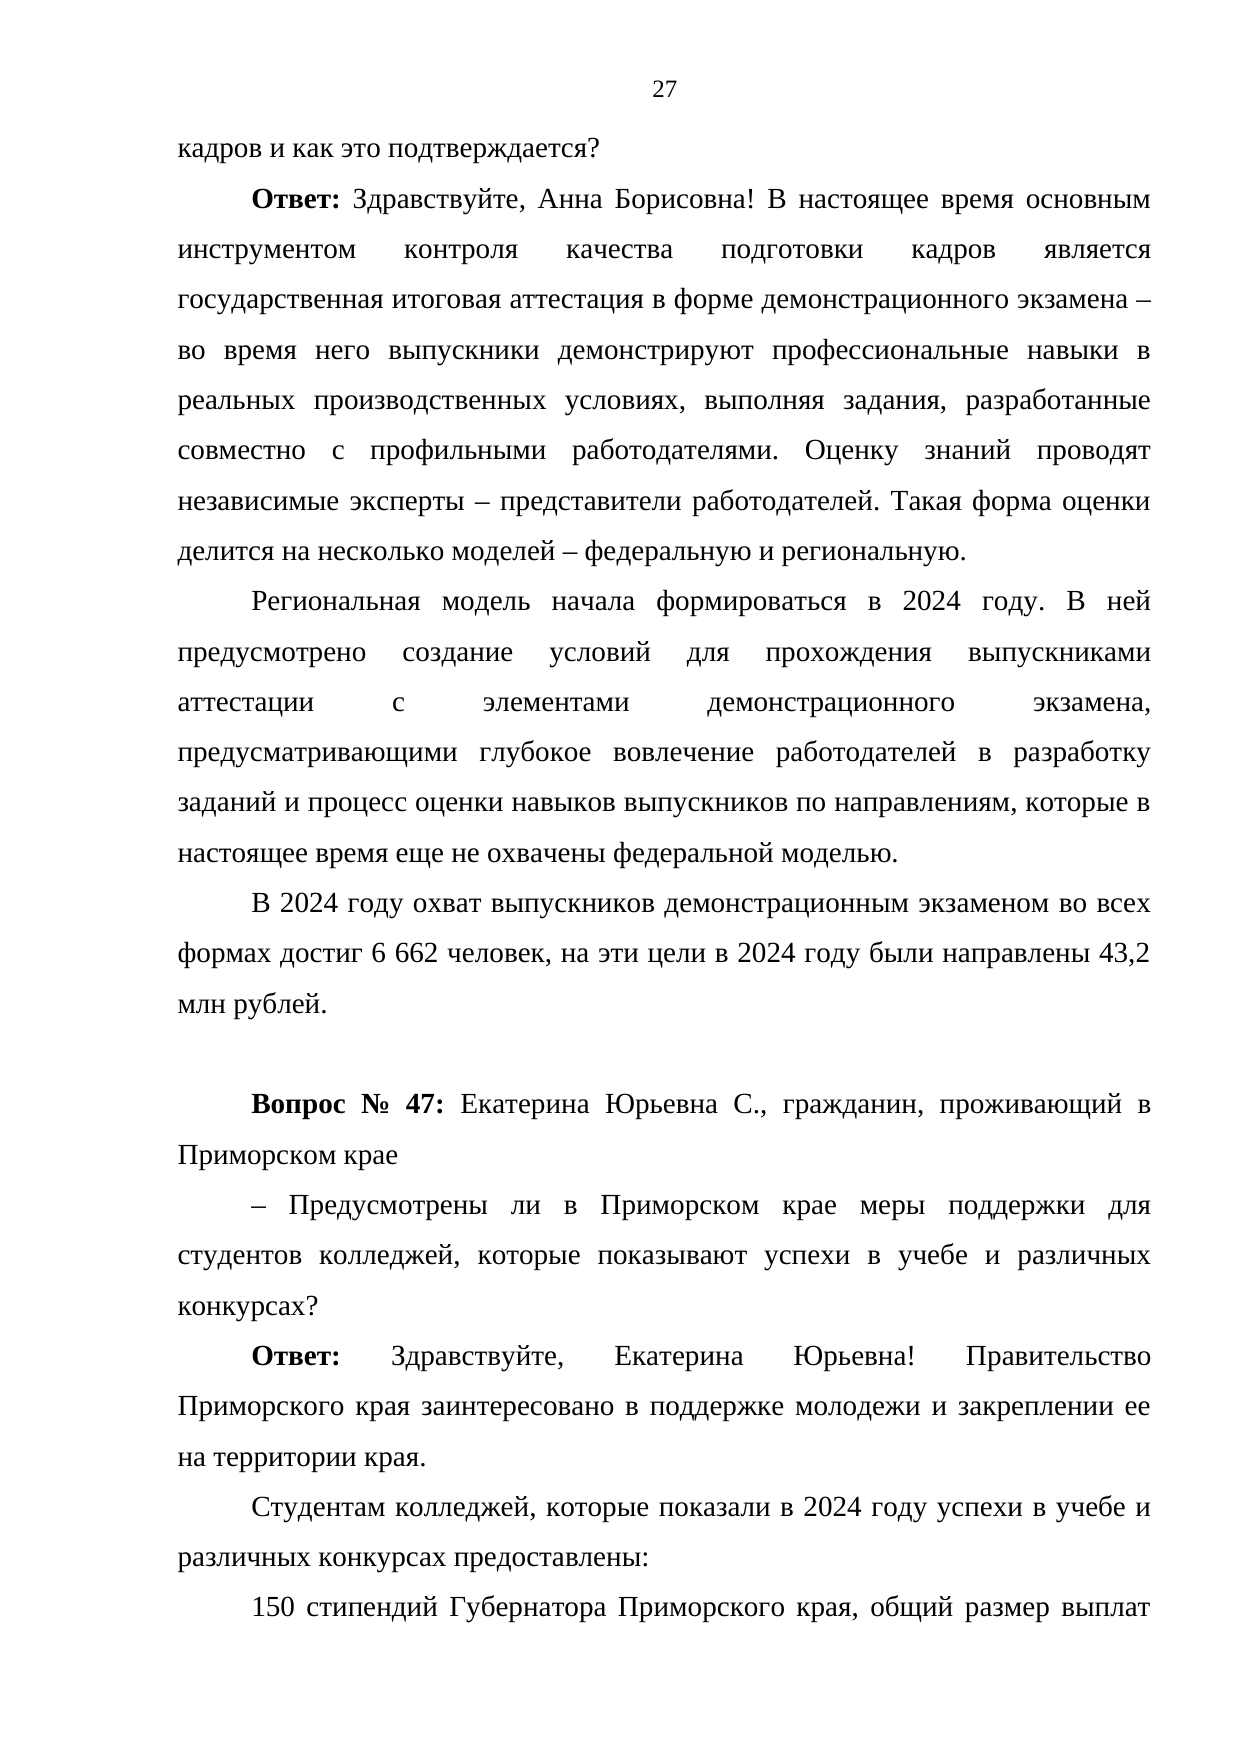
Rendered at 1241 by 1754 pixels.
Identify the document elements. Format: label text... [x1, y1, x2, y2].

text Студентам колледжей, которые показали в 2024 году успехи в учебе и различных конкурсах предоставлены: [177, 1489, 1152, 1573]
text – Предусмотрены ли в Приморском крае меры поддержки для студентов колледжей, которые показывают успехи в учебе и различных конкурсах? [177, 1187, 1152, 1321]
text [177, 131, 1152, 164]
text Ответ: Здравствуйте, Анна Борисовна! В настоящее время основным инструментом контроля качества подготовки кадров является государственная итоговая аттестация в форме демонстрационного экзамена – во время него выпускники демонстрируют профессиональные навыки в реальных производственных условиях, выполняя задания, разработанные совместно с профильными работодателями. Оценку знаний проводят независимые эксперты – представители работодателей. Такая форма оценки делится на несколько моделей – федеральную и региональную. [177, 181, 1152, 567]
text Ответ: Здравствуйте, Екатерина Юрьевна! Правительство Приморского края заинтересовано в поддержке молодежи и закреплении ее на территории края. [177, 1338, 1152, 1472]
text Региональная модель начала формироваться в 2024 году. В ней предусмотрено создание условий для прохождения выпускниками аттестации с элементами демонстрационного экзамена, предусматривающими глубокое вовлечение работодателей в разработку заданий и процесс оценки навыков выпускников по направлениям, которые в настоящее время еще не охвачены федеральной моделью. [177, 583, 1152, 868]
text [177, 1589, 1152, 1623]
text Вопрос № 47: Екатерина Юрьевна С., гражданин, проживающий в Приморском крае [177, 1086, 1152, 1170]
text В 2024 году охват выпускников демонстрационным экзаменом во всех формах достиг 6 662 человек, на эти цели в 2024 году были направлены 43,2 млн рублей. [177, 885, 1152, 1019]
